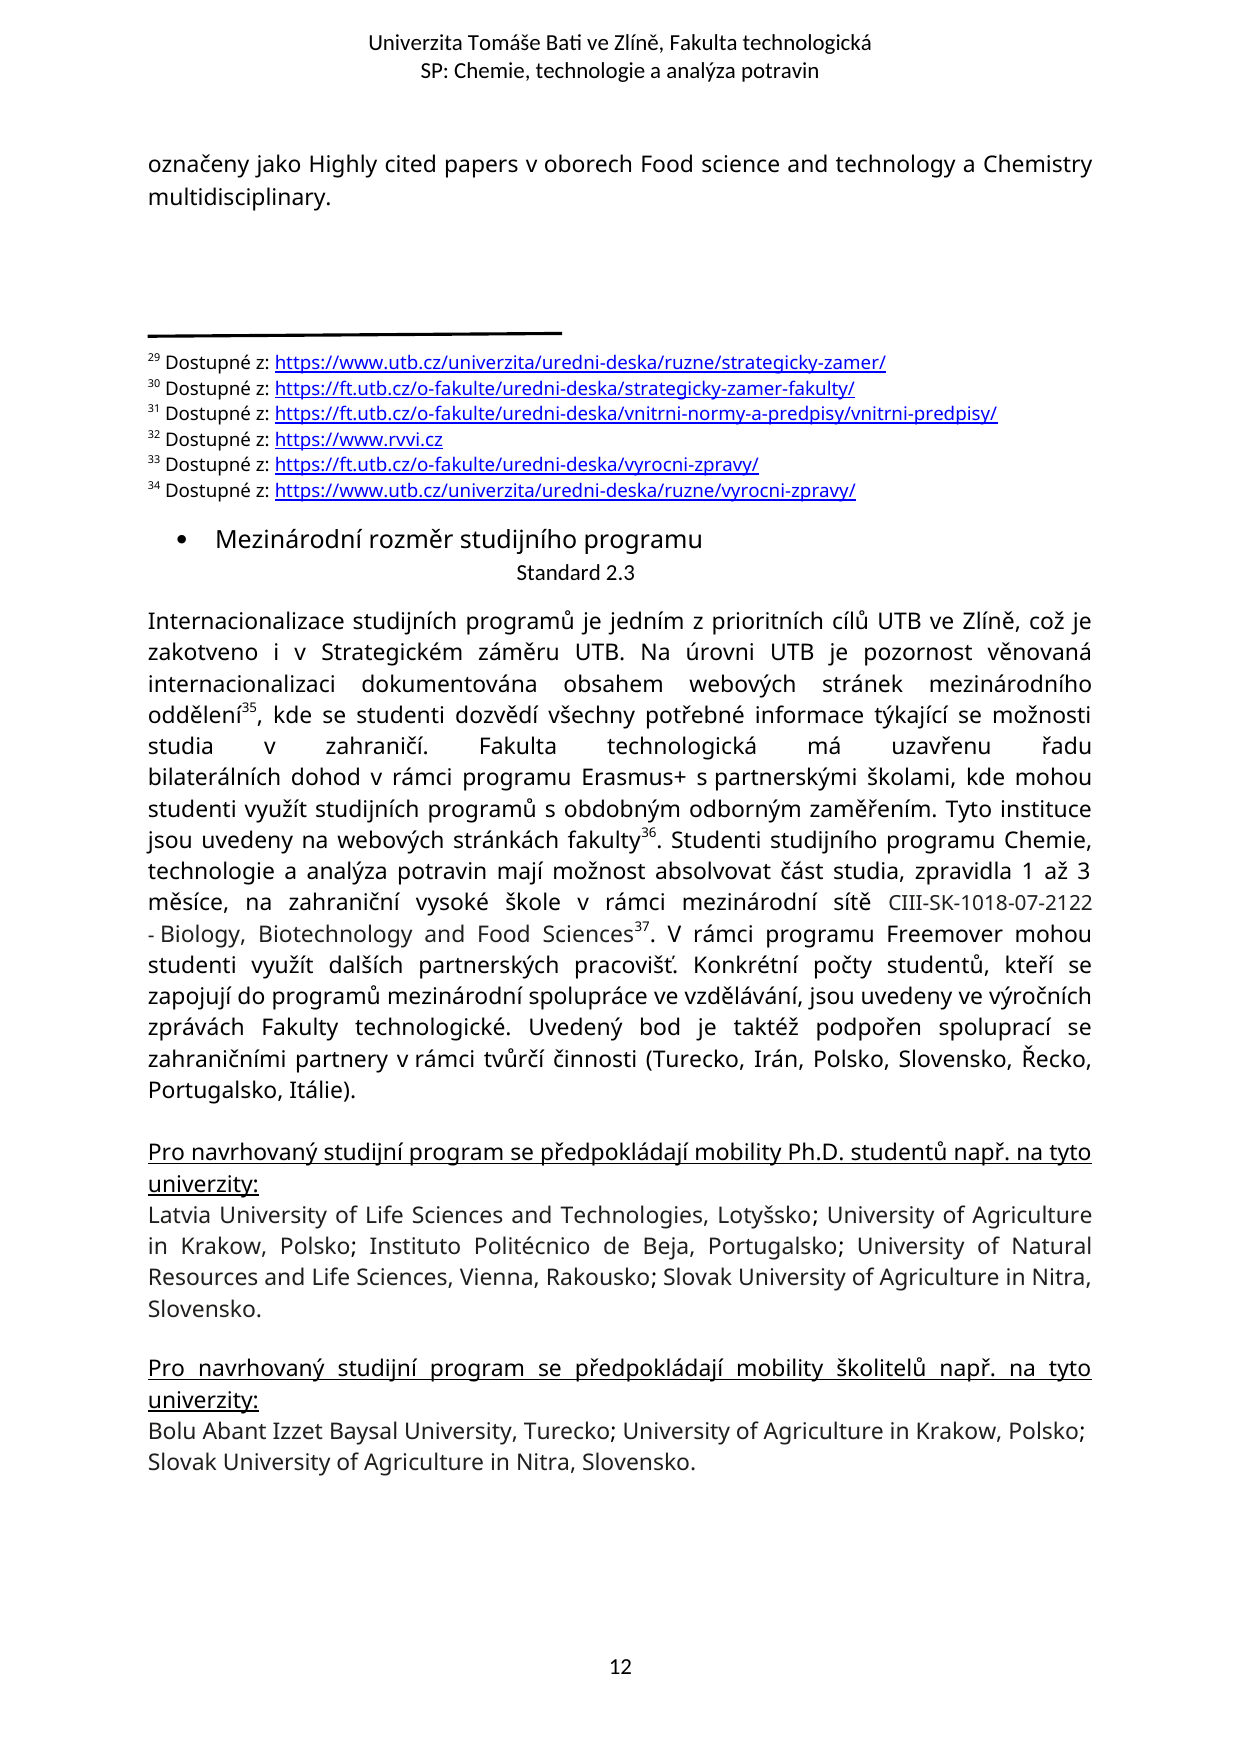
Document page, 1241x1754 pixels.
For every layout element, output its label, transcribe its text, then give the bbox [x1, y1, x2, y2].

text 31 Dostupné z: https://ft.utb.cz/o-fakulte/uredni-deska/vnitrni-normy-a-predpisy/vnitrni-predpisy/ [148, 401, 1093, 426]
text Internacionalizace studijních programů je jedním z prioritních cílů UTB ve Zlíně, což je zakotveno i v Strategickém záměru UTB. Na úrovni UTB je pozornost věnovaná internacionalizaci dokumentována obsahem webových stránek mezinárodního oddělení35, kde se studenti dozvědí všechny potřebné informace týkající se možnosti studia v zahraničí. Fakulta technologická má uzavřenu řadu bilaterálních dohod v rámci programu Erasmus+ s partnerskými školami, kde mohou studenti využít studijních programů s obdobným odborným zaměřením. Tyto instituce jsou uvedeny na webových stránkách fakulty36. Studenti studijního programu Chemie, technologie a analýza potravin mají možnost absolvovat část studia, zpravidla 1 až 3 měsíce, na zahraniční vysoké škole v rámci mezinárodní sítě CIII-SK-1018-07-2122 - Biology, Biotechnology and Food Sciences37. V rámci programu Freemover mohou studenti využít dalších partnerských pracovišť. Konkrétní počty studentů, kteří se zapojují do programů mezinárodní spolupráce ve vzdělávání, jsou uvedeny ve výročních zprávách Fakulty technologické. Uvedený bod je taktéž podpořen spoluprací se zahraničními partnery v rámci tvůrčí činnosti (Turecko, Irán, Polsko, Slovensko, Řecko, Portugalsko, Itálie). [148, 605, 1093, 1105]
text 29 Dostupné z: https://www.utb.cz/univerzita/uredni-deska/ruzne/strategicky-zamer/ [148, 350, 1093, 375]
text Pro navrhovaný studijní program se předpokládají mobility Ph.D. studentů např. na tyto univerzity: [148, 1136, 1093, 1199]
text 34 Dostupné z: https://www.utb.cz/univerzita/uredni-deska/ruzne/vyrocni-zpravy/ [148, 477, 1093, 503]
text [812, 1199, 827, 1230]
text Pro navrhovaný studijní program se předpokládají mobility školitelů např. na tyto univerzity: [148, 1324, 1093, 1415]
text 33 Dostupné z: https://ft.utb.cz/o-fakulte/uredni-deska/vyrocni-zpravy/ [148, 452, 1093, 477]
text 32 Dostupné z: https://www.rvvi.cz [148, 426, 1093, 452]
subtitle Mezinárodní rozměr studijního programu [177, 521, 1093, 556]
text 30 Dostupné z: https://ft.utb.cz/o-fakulte/uredni-deska/strategicky-zamer-fakulty/ [148, 375, 1093, 401]
text Bolu Abant Izzet Baysal University, Turecko; University of Agriculture in Krakow, Polsko; Slovak University of Agriculture in Nitra, Slovensko. [148, 1415, 1093, 1477]
text Latvia University of Life Sciences and Technologies, Lotyšsko; University of Agriculture in Krakow, Polsko; Instituto Politécnico de Beja, Portugalsko; University of Natural Resources and Life Sciences, Vienna, Rakousko; Slovak University of Agriculture in Nitra, Slovensko. [262, 1261, 1093, 1324]
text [148, 148, 1093, 213]
text Standard 2.3 [443, 558, 1093, 586]
